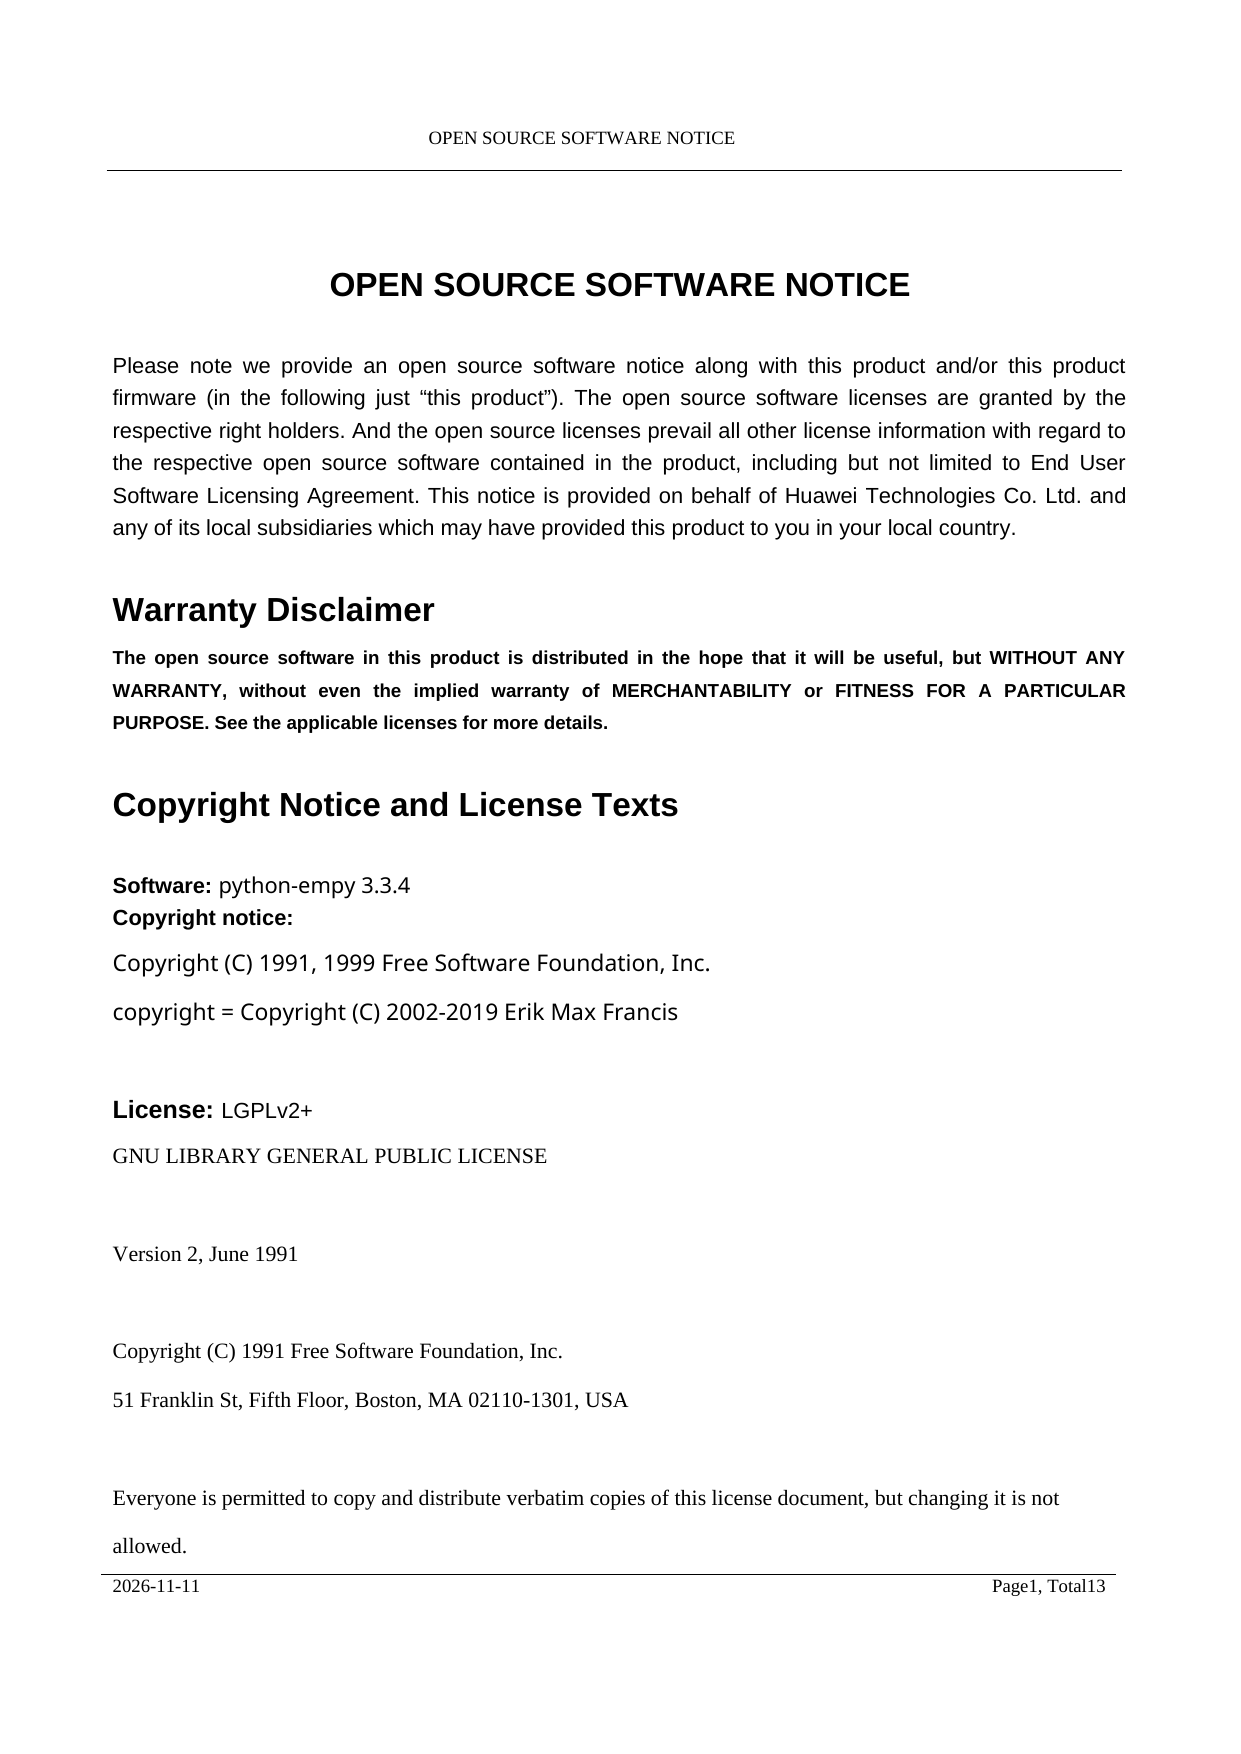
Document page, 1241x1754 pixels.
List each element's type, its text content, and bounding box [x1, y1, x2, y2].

text The open source software in this product is distributed in the hope that it will be useful, but WITHOUT ANY WARRANTY, without even the implied warranty of MERCHANTABILITY or FITNESS FOR A PARTICULAR PURPOSE. See the applicable licenses for more details. [112, 641, 1128, 739]
text License: LGPLv2+ [112, 1093, 1128, 1125]
text OPEN SOURCE SOFTWARE NOTICE [112, 251, 1128, 316]
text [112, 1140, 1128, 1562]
text Copyright Notice and License Texts [112, 771, 1128, 836]
text Copyright (C) 1991, 1999 Free Software Foundation, Inc. copyright = Copyright (C) 2002-2019 Erik Max Francis [112, 947, 1128, 1077]
text Copyright notice: [112, 901, 1128, 934]
text Warranty Disclaimer [112, 576, 1128, 641]
text Software: python-empy 3.3.4 [112, 869, 1128, 901]
text Please note we provide an open source software notice along with this product and/or this product firmware (in the following just “this product”). The open source software licenses are granted by the respective right holders. And the open source licenses prevail all other license information with regard to the respective open source software contained in the product, including but not limited to End User Software Licensing Agreement. This notice is provided on behalf of Huawei Technologies Co. Ltd. and any of its local subsidiaries which may have provided this product to you in your local country. [112, 349, 1128, 544]
